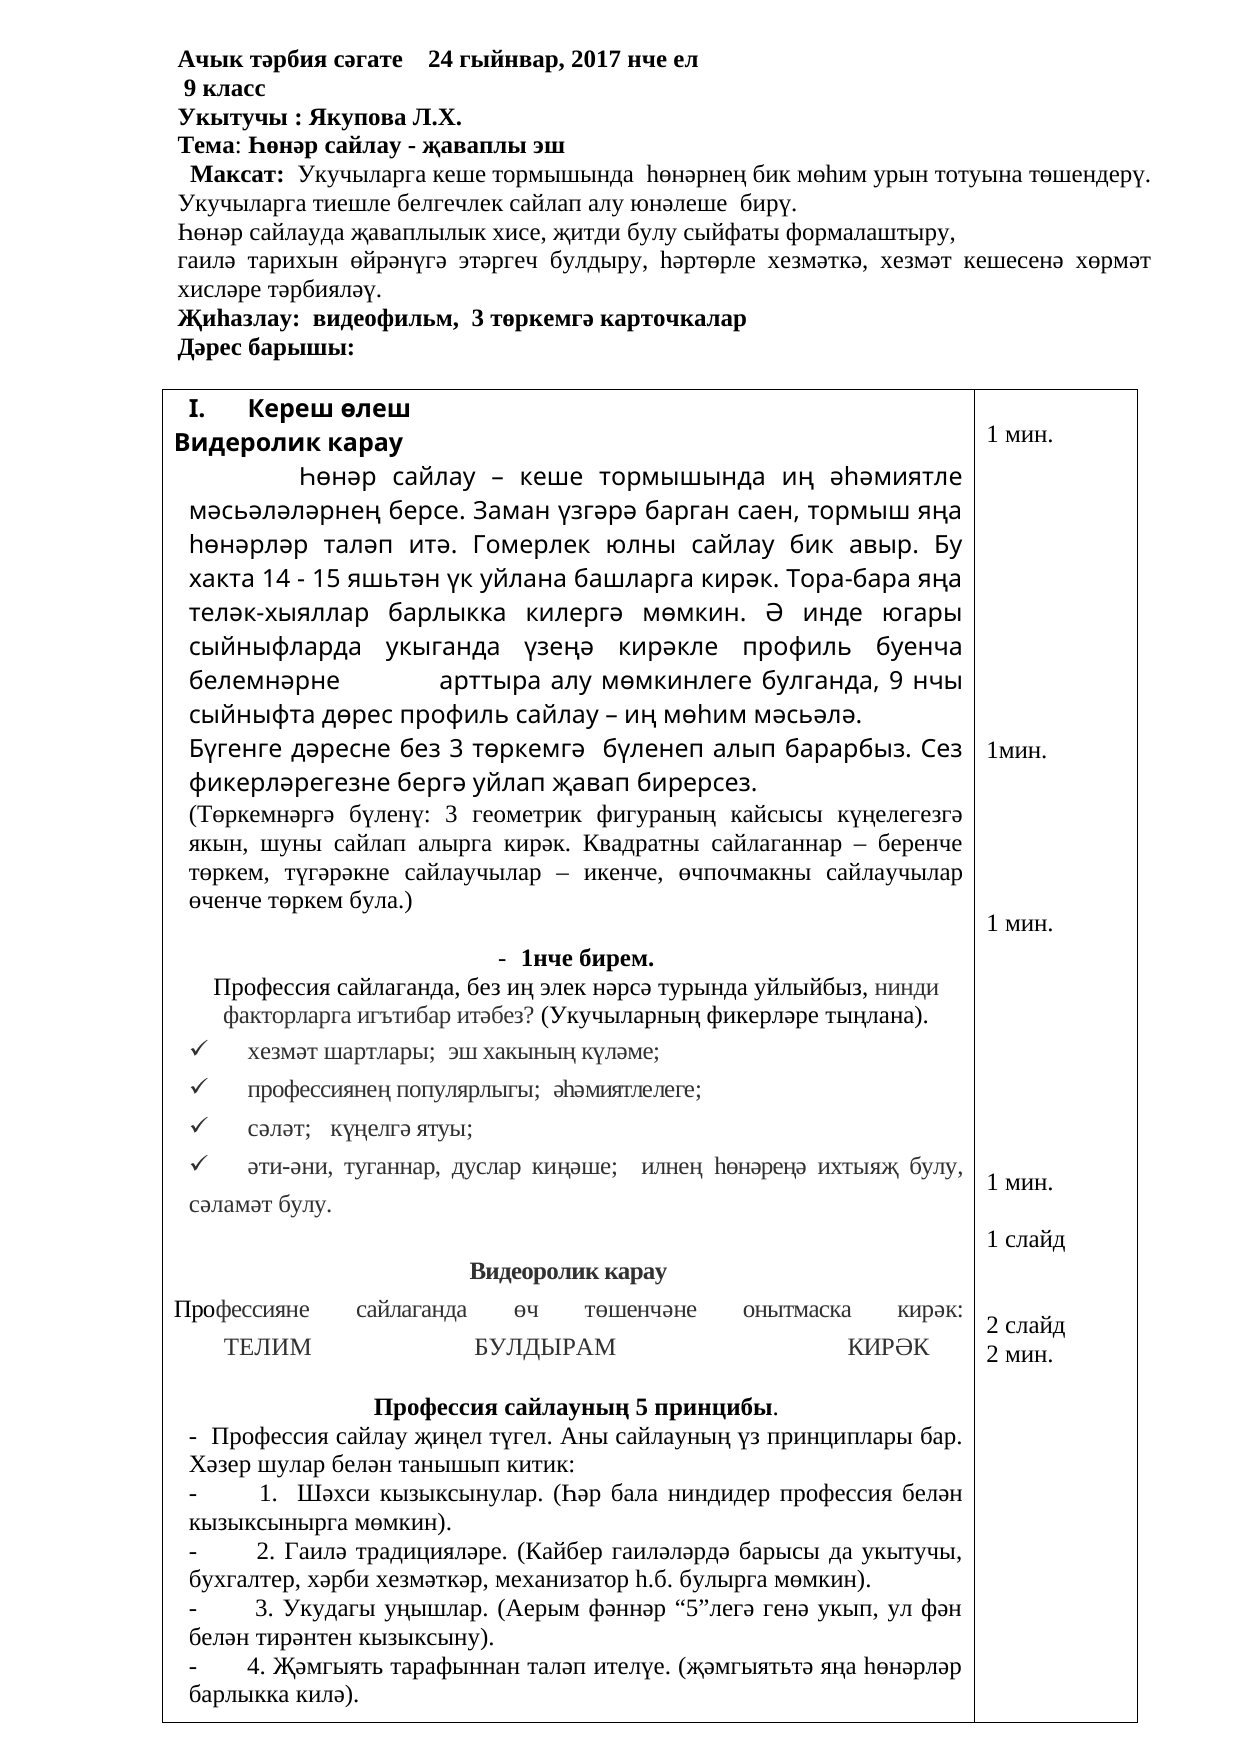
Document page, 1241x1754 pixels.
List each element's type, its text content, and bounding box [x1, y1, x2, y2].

text Җиһазлау: видеофильм, 3 төркемгә карточкалар [177, 303, 1152, 332]
text Укытучы : Якупова Л.Х. [177, 102, 1152, 131]
text Максат: Укучыларга кеше тормышында һөнәрнең бик мөһим урын тотуына төшендерү. [177, 159, 1152, 188]
text Тема: Һөнәр сайлау - җаваплы эш [177, 131, 1152, 159]
text Дәрес барышы: [177, 332, 1152, 361]
text 9 класс [177, 73, 1152, 102]
table_header 1 мин. 1мин. 1 мин. 1 мин. 1 слайд 2 слайд 2 мин. [975, 390, 1137, 1722]
text Һөнәр сайлауда җаваплылык хисе, җитди булу сыйфаты формалаштыру, [177, 217, 1152, 246]
text Ачык тәрбия сәгате 24 гыйнвар, 2017 нче ел [177, 44, 1152, 73]
text гаилә тарихын өйрәнүгә этәргеч булдыру, һәртөрле хезмәткә, хезмәт кешесенә хөрмәт хисләре тәрбияләү. [177, 246, 1152, 303]
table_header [163, 390, 974, 1722]
text Укучыларга тиешле белгечлек сайлап алу юнәлеше бирү. [177, 188, 1152, 217]
